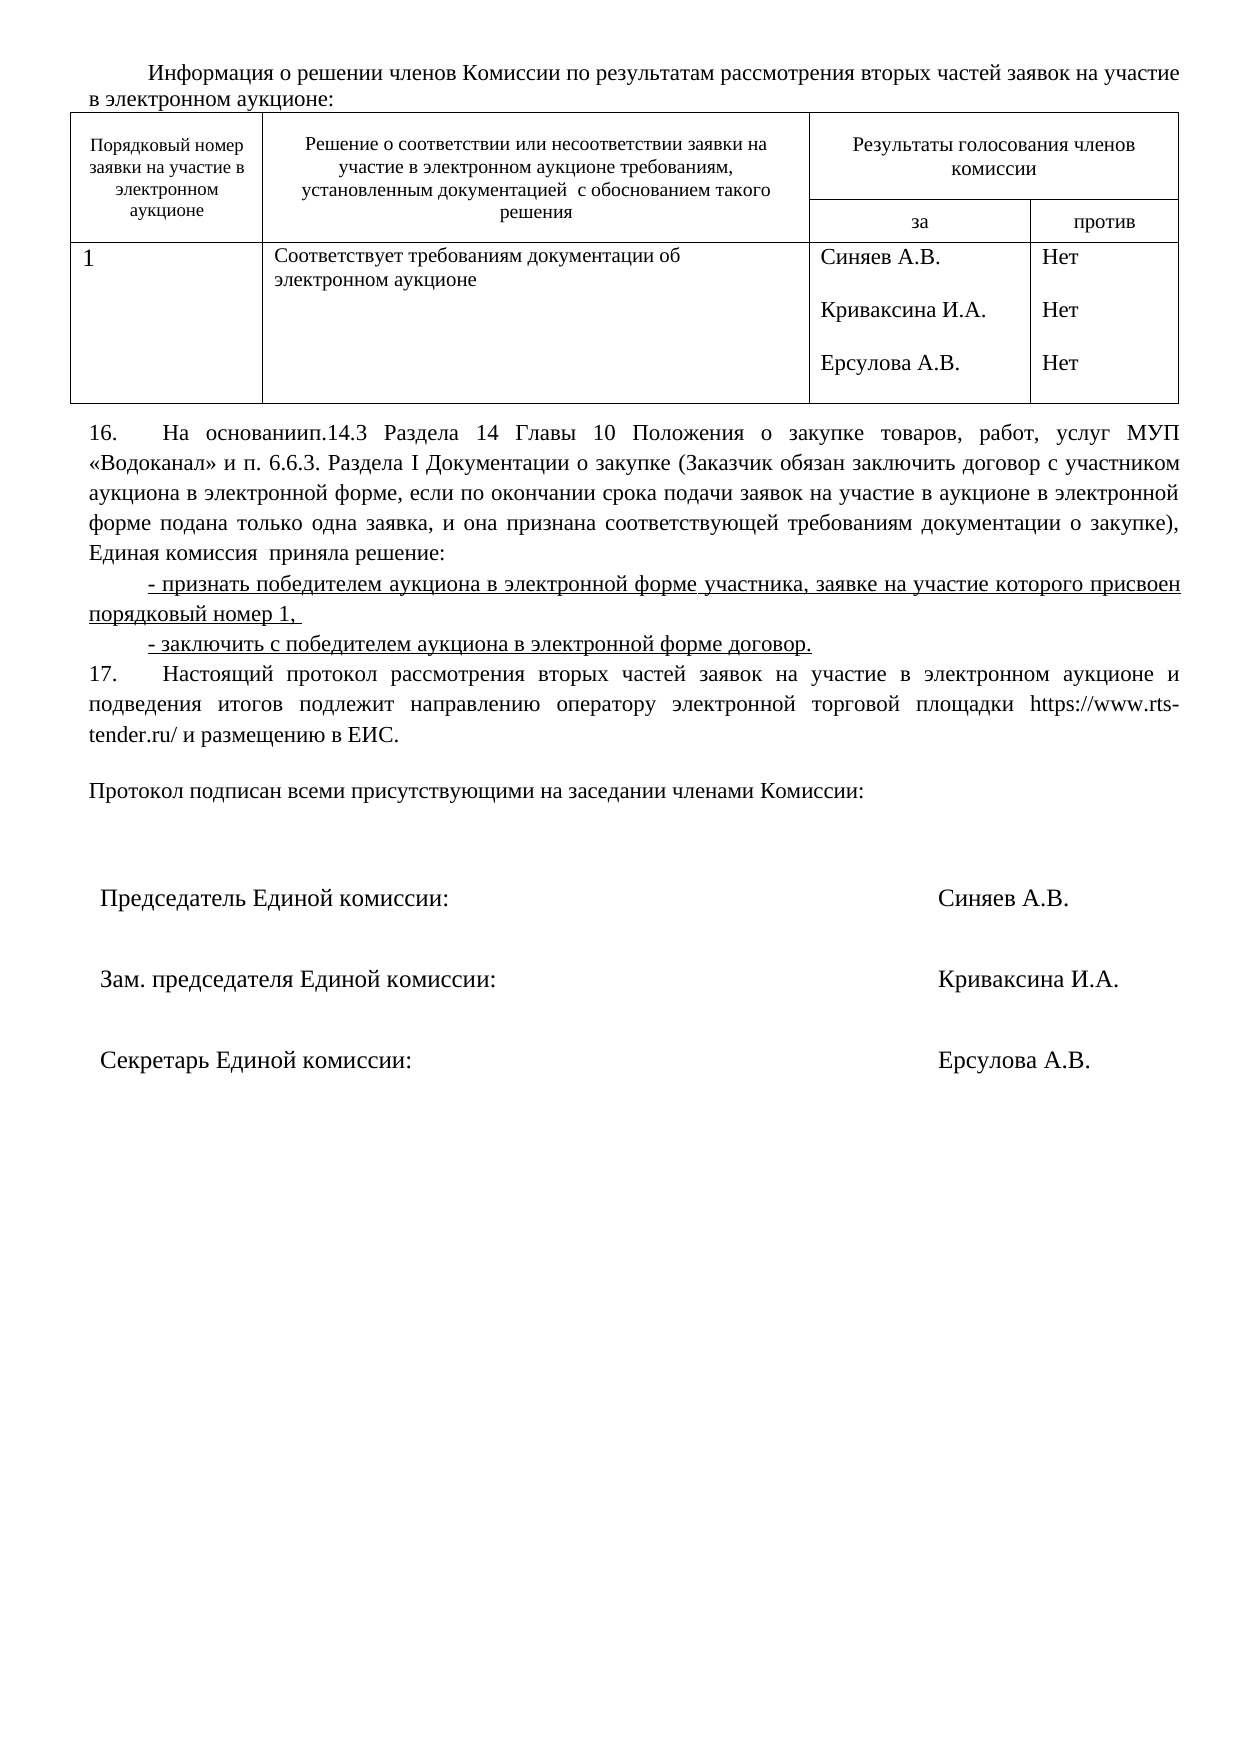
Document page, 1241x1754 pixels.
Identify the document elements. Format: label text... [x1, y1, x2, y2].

table_cell против [1031, 200, 1178, 242]
table_header Синяев А.В. [927, 883, 1191, 964]
text - заключить с победителем аукциона в электронной форме договор. [89, 630, 1181, 656]
text 17. Настоящий протокол рассмотрения вторых частей заявок на участие в электронном аукционе и подведения итогов подлежит направлению оператору электронной торговой площадки https://www.rts-tender.ru/ и размещению в ЕИС. [89, 660, 1181, 747]
table_header Решение о соответствии или несоответствии заявки на участие в электронном аукционе требованиям, установленным документацией с обоснованием такого решения [263, 113, 809, 242]
table_cell Нет Нет Нет [1031, 243, 1178, 403]
text Протокол подписан всеми присутствующими на заседании членами Комиссии: [89, 777, 1181, 803]
table_cell 1 [71, 243, 262, 403]
table_cell Ерсулова А.В. [927, 1045, 1191, 1127]
table_cell Криваксина И.А. [927, 964, 1191, 1045]
table_header Председатель Единой комиссии: [89, 883, 927, 964]
table_cell Зам. председателя Единой комиссии: [89, 964, 927, 1045]
table_cell Соответствует требованиям документации об электронном аукционе [263, 243, 809, 403]
table_cell Синяев А.В. Криваксина И.А. Ерсулова А.В. [810, 243, 1030, 403]
text 16. На основаниип.14.3 Раздела 14 Главы 10 Положения о закупке товаров, работ, услуг МУП «Водоканал» и п. 6.6.3. Раздела I Документации о закупке (Заказчик обязан заключить договор с участником аукциона в электронной форме, если по окончании срока подачи заявок на участие в аукционе в электронной форме подана только одна заявка, и она признана соответствующей требованиям документации о закупке), Единая комиссия приняла решение: [89, 418, 1181, 566]
table_header Порядковый номер заявки на участие в электронном аукционе [71, 113, 262, 242]
text - признать победителем аукциона в электронной форме участника, заявке на участие которого присвоен порядковый номер 1, [89, 569, 1181, 626]
table_header Результаты голосования членов комиссии [810, 113, 1178, 198]
table_cell за [810, 200, 1030, 242]
table_cell Секретарь Единой комиссии: [89, 1045, 927, 1127]
text Информация о решении членов Комиссии по результатам рассмотрения вторых частей заявок на участие в электронном аукционе: [89, 59, 1181, 112]
